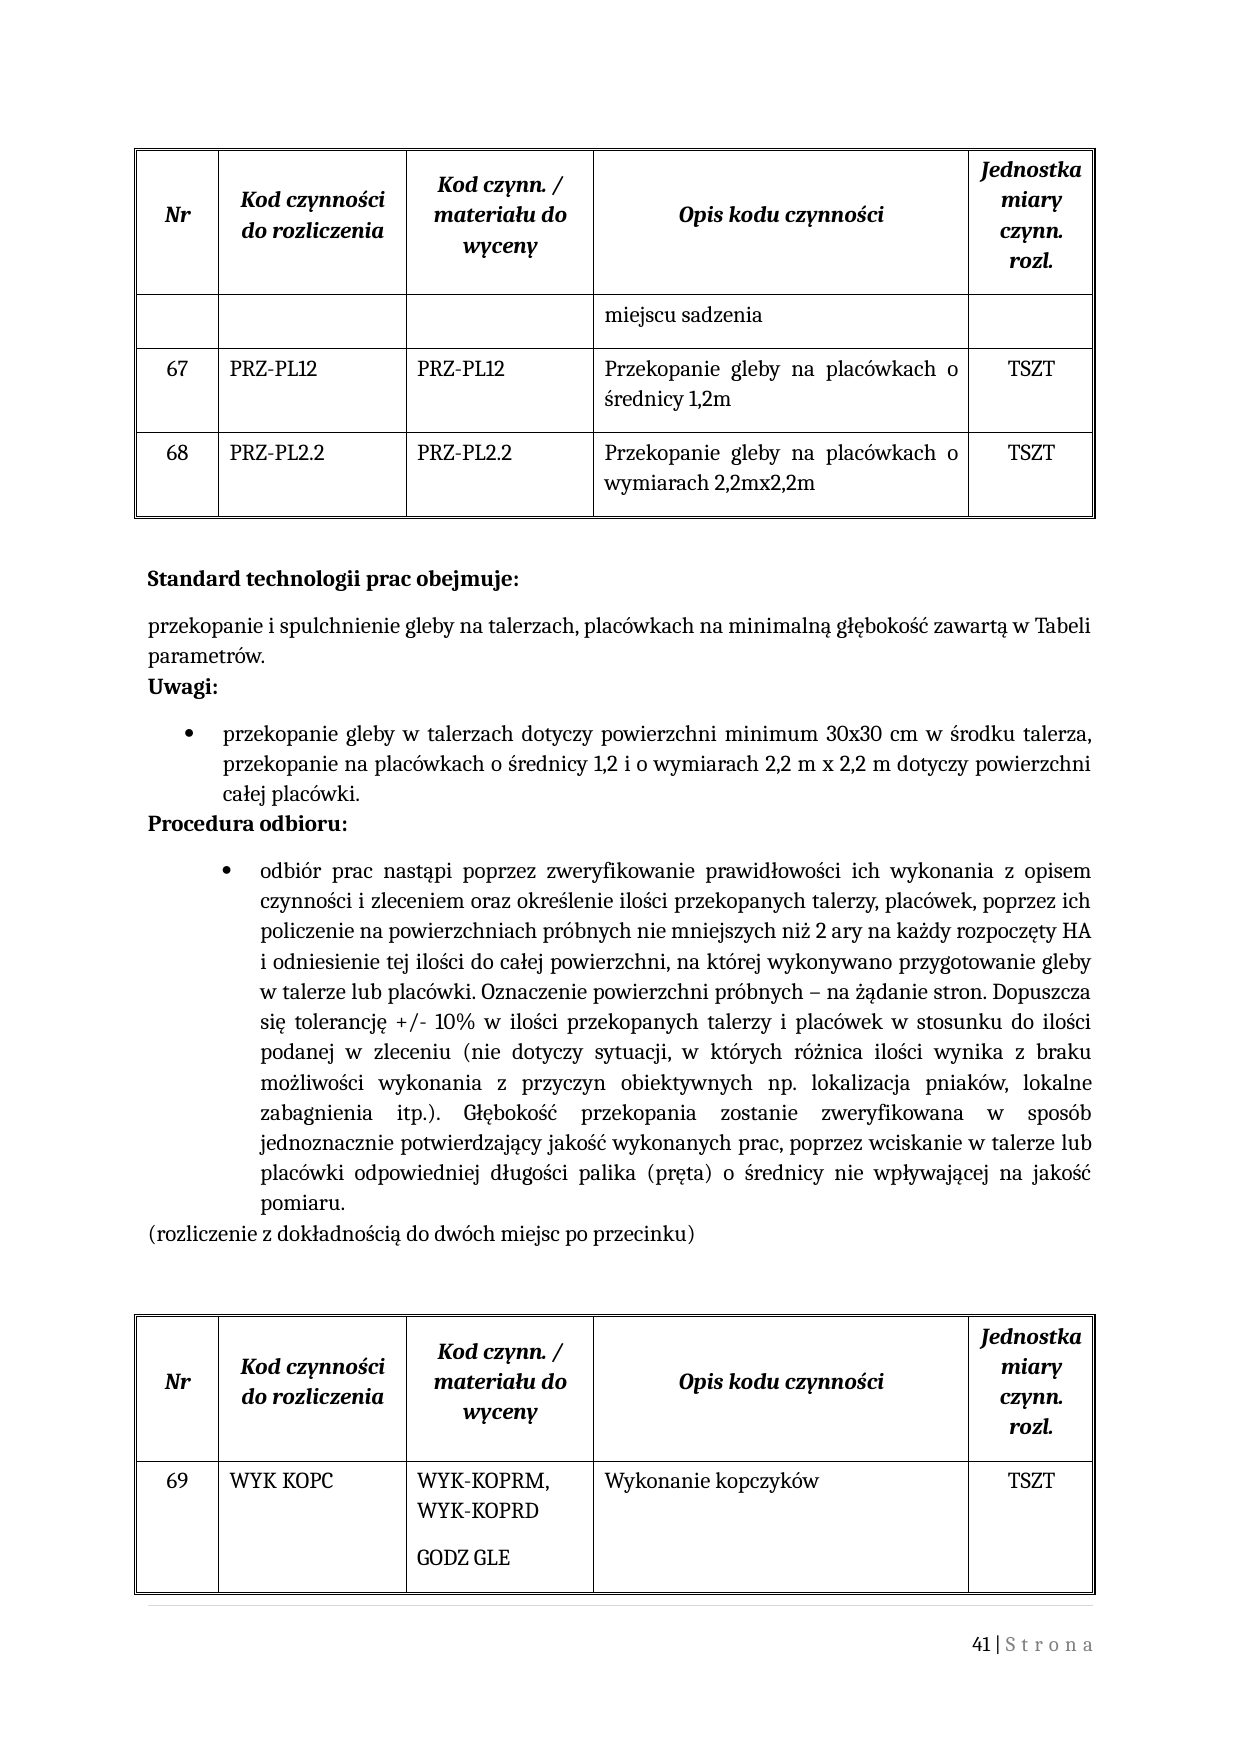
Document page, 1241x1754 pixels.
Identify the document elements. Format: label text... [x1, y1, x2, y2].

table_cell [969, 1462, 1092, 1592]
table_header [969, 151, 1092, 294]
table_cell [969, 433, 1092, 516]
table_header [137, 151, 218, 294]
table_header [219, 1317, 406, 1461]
list odbiór prac nastąpi poprzez zweryfikowanie prawidłowości ich wykonania z opisem czynności i zleceniem oraz określenie ilości przekopanych talerzy, placówek, poprzez ich policzenie na powierzchniach próbnych nie mniejszych niż 2 ary na każdy rozpoczęty HA i odniesienie tej ilości do całej powierzchni, na której wykonywano przygotowanie gleby w talerze lub placówki. Oznaczenie powierzchni próbnych – na żądanie stron. Dopuszcza się tolerancję +/- 10% w ilości przekopanych talerzy i placówek w stosunku do ilości podanej w zleceniu (nie dotyczy sytuacji, w których różnica ilości wynika z braku możliwości wykonania z przyczyn obiektywnych np. lokalizacja pniaków, lokalne zabagnienia itp.). Głębokość przekopania zostanie zweryfikowana w sposób jednoznacznie potwierdzający jakość wykonanych prac, poprzez wciskanie w talerze lub placówki odpowiedniej długości palika (pręta) o średnicy nie wpływającej na jakość pomiaru. [223, 858, 1093, 1216]
list przekopanie gleby w talerzach dotyczy powierzchni minimum 30x30 cm w środku talerza, przekopanie na placówkach o średnicy 1,2 i o wymiarach 2,2 m x 2,2 m dotyczy powierzchni całej placówki. [185, 720, 1093, 807]
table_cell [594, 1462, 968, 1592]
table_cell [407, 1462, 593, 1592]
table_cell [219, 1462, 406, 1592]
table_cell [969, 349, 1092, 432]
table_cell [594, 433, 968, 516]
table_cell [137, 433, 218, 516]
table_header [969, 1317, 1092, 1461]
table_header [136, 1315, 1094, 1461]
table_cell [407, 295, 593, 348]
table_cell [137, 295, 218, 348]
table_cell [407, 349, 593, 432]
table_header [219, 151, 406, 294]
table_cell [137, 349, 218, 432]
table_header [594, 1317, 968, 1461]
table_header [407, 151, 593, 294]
text Procedura odbioru: [148, 811, 1093, 837]
text (rozliczenie z dokładnością do dwóch miejsc po przecinku) [148, 1220, 1093, 1247]
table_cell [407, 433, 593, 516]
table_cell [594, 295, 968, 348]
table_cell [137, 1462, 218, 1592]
text Uwagi: [148, 673, 1093, 700]
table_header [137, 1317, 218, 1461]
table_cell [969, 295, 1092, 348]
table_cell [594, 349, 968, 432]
text przekopanie i spulchnienie gleby na talerzach, placówkach na minimalną głębokość zawartą w Tabeli parametrów. [148, 613, 1093, 669]
text Standard technologii prac obejmuje: [148, 566, 1093, 592]
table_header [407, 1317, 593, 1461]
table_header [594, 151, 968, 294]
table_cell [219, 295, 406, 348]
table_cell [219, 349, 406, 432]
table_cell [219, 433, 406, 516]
